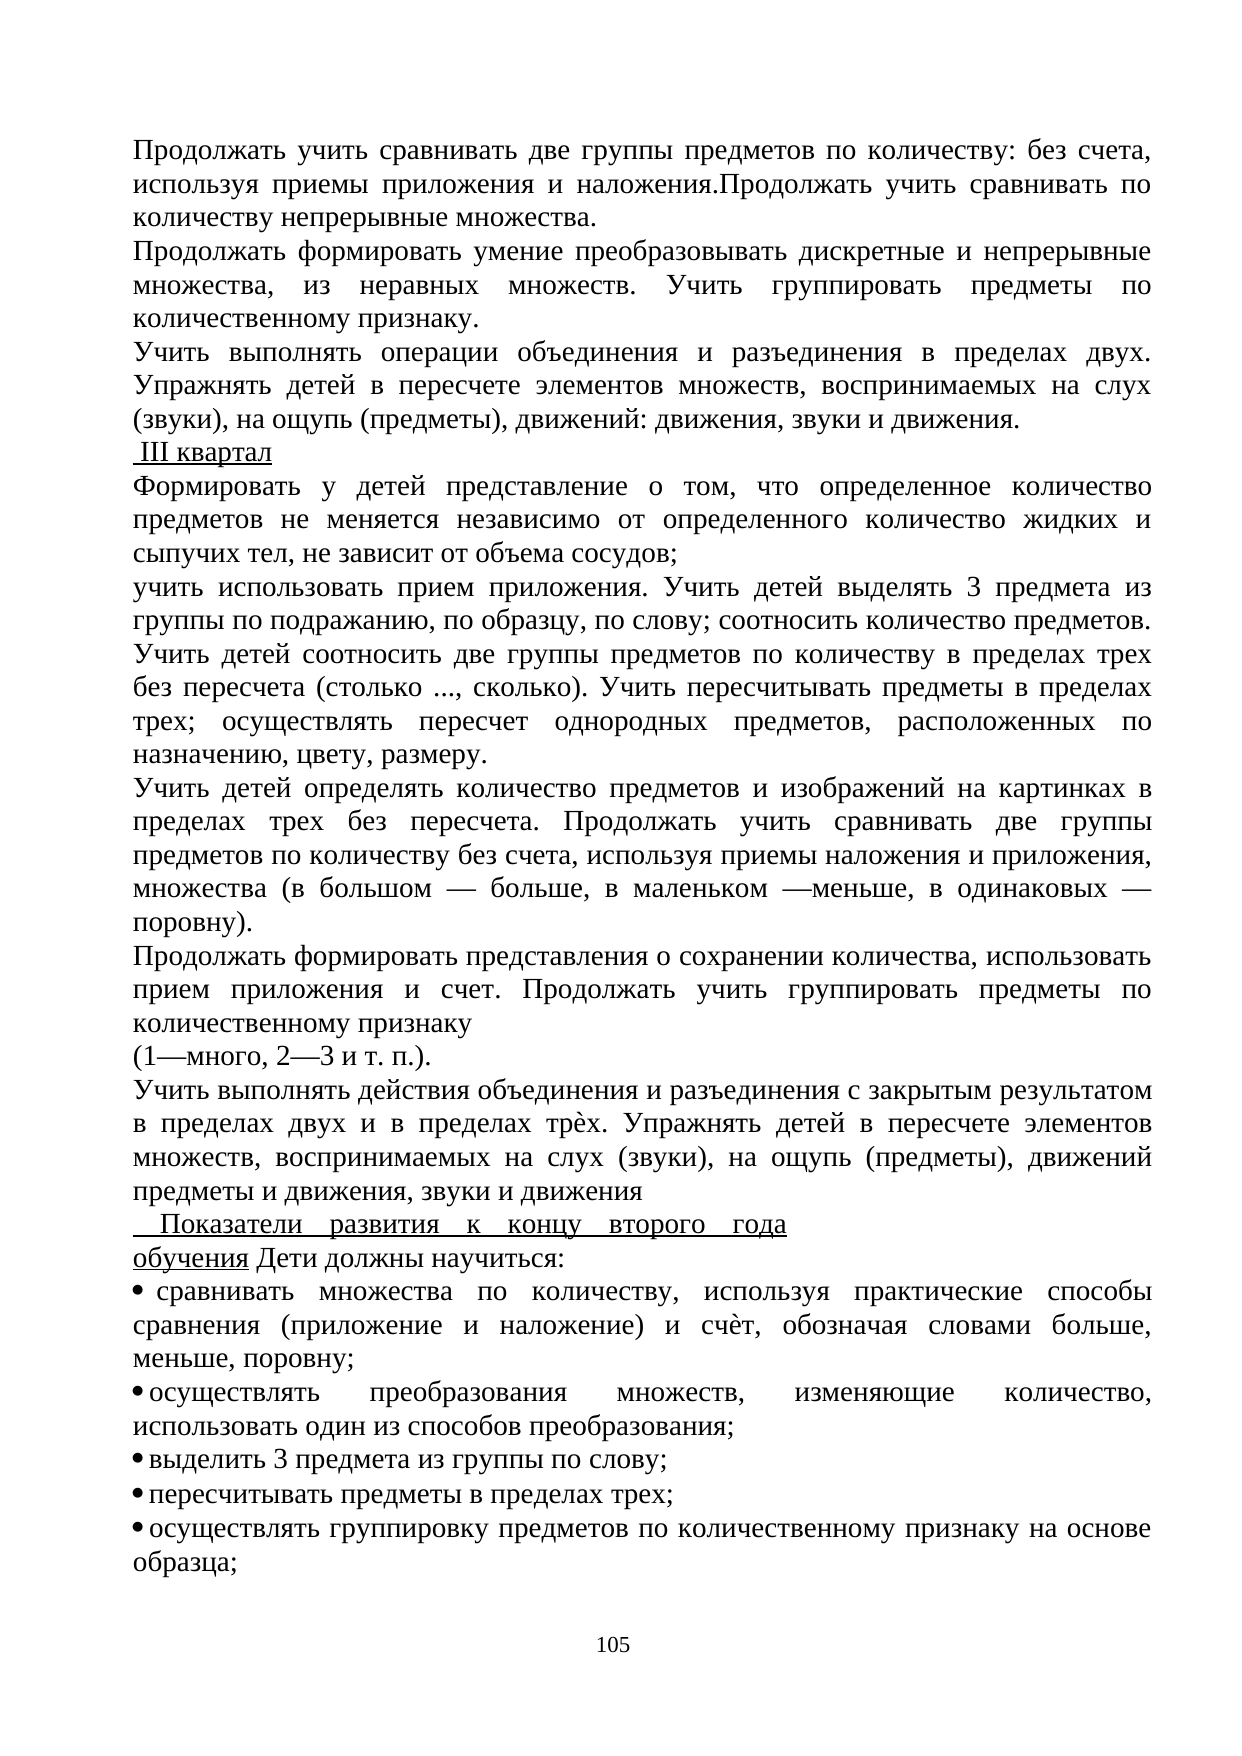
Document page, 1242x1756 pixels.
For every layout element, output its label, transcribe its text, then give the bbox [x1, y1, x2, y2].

text Продолжать учить сравнивать две группы предметов по количеству: без счета, используя приемы приложения и наложения.Продолжать учить сравнивать по количеству непрерывные множества. [133, 132, 1152, 233]
text Показатели развития к концу второго года обучения Дети должны научиться: [133, 1237, 787, 1273]
text Учить детей определять количество предметов и изображений на картинках в пределах трех без пересчета. Продолжать учить сравнивать две группы предметов по количеству без счета, используя приемы наложения и приложения, множества (в большом — больше, в маленьком —меньше, в одинаковых — поровну). [133, 770, 1153, 938]
text Продолжать формировать представления о сохранении количества, использовать прием приложения и счет. Продолжать учить группировать предметы по количественному признаку [133, 938, 1152, 1038]
list осуществлять группировку предметов по количественному признаку на основе образца; [133, 1510, 1152, 1578]
list выделить 3 предмета из группы по слову; [133, 1441, 1242, 1475]
list сравнивать множества по количеству, используя практические способы сравнения (приложение и наложение) и счѐт, обозначая словами больше, меньше, поровну; [133, 1273, 1153, 1374]
text Формировать у детей представление о том, что определенное количество предметов не меняется независимо от определенного количество жидких и сыпучих тел, не зависит от объема сосудов; [133, 468, 1153, 569]
text Продолжать формировать умение преобразовывать дискретные и непрерывные множества, из неравных множеств. Учить группировать предметы по количественному признаку. [133, 233, 1152, 334]
text III квартал [133, 434, 1242, 468]
text Показатели развития к концу второго года обучения Дети должны научиться: [133, 1206, 787, 1235]
text (1—много, 2—3 и т. п.). [133, 1038, 1242, 1072]
list пересчитывать предметы в пределах трех; [133, 1475, 1242, 1510]
list осуществлять преобразования множеств, изменяющие количество, использовать один из способов преобразования; [133, 1374, 1152, 1441]
text учить использовать прием приложения. Учить детей выделять 3 предмета из группы по подражанию, по образцу, по слову; соотносить количество предметов. Учить детей соотносить две группы предметов по количеству в пределах трех без пересчета (столько ..., сколько). Учить пересчитывать предметы в пределах трех; осуществлять пересчет однородных предметов, расположенных по назначению, цвету, размеру. [133, 569, 1153, 770]
text Учить выполнять операции объединения и разъединения в пределах двух. Упражнять детей в пересчете элементов множеств, воспринимаемых на слух (звуки), на ощупь (предметы), движений: движения, звуки и движения. [133, 334, 1152, 434]
text Учить выполнять действия объединения и разъединения с закрытым результатом в пределах двух и в пределах трѐх. Упражнять детей в пересчете элементов множеств, воспринимаемых на слух (звуки), на ощупь (предметы), движений предметы и движения, звуки и движения [133, 1072, 1153, 1206]
